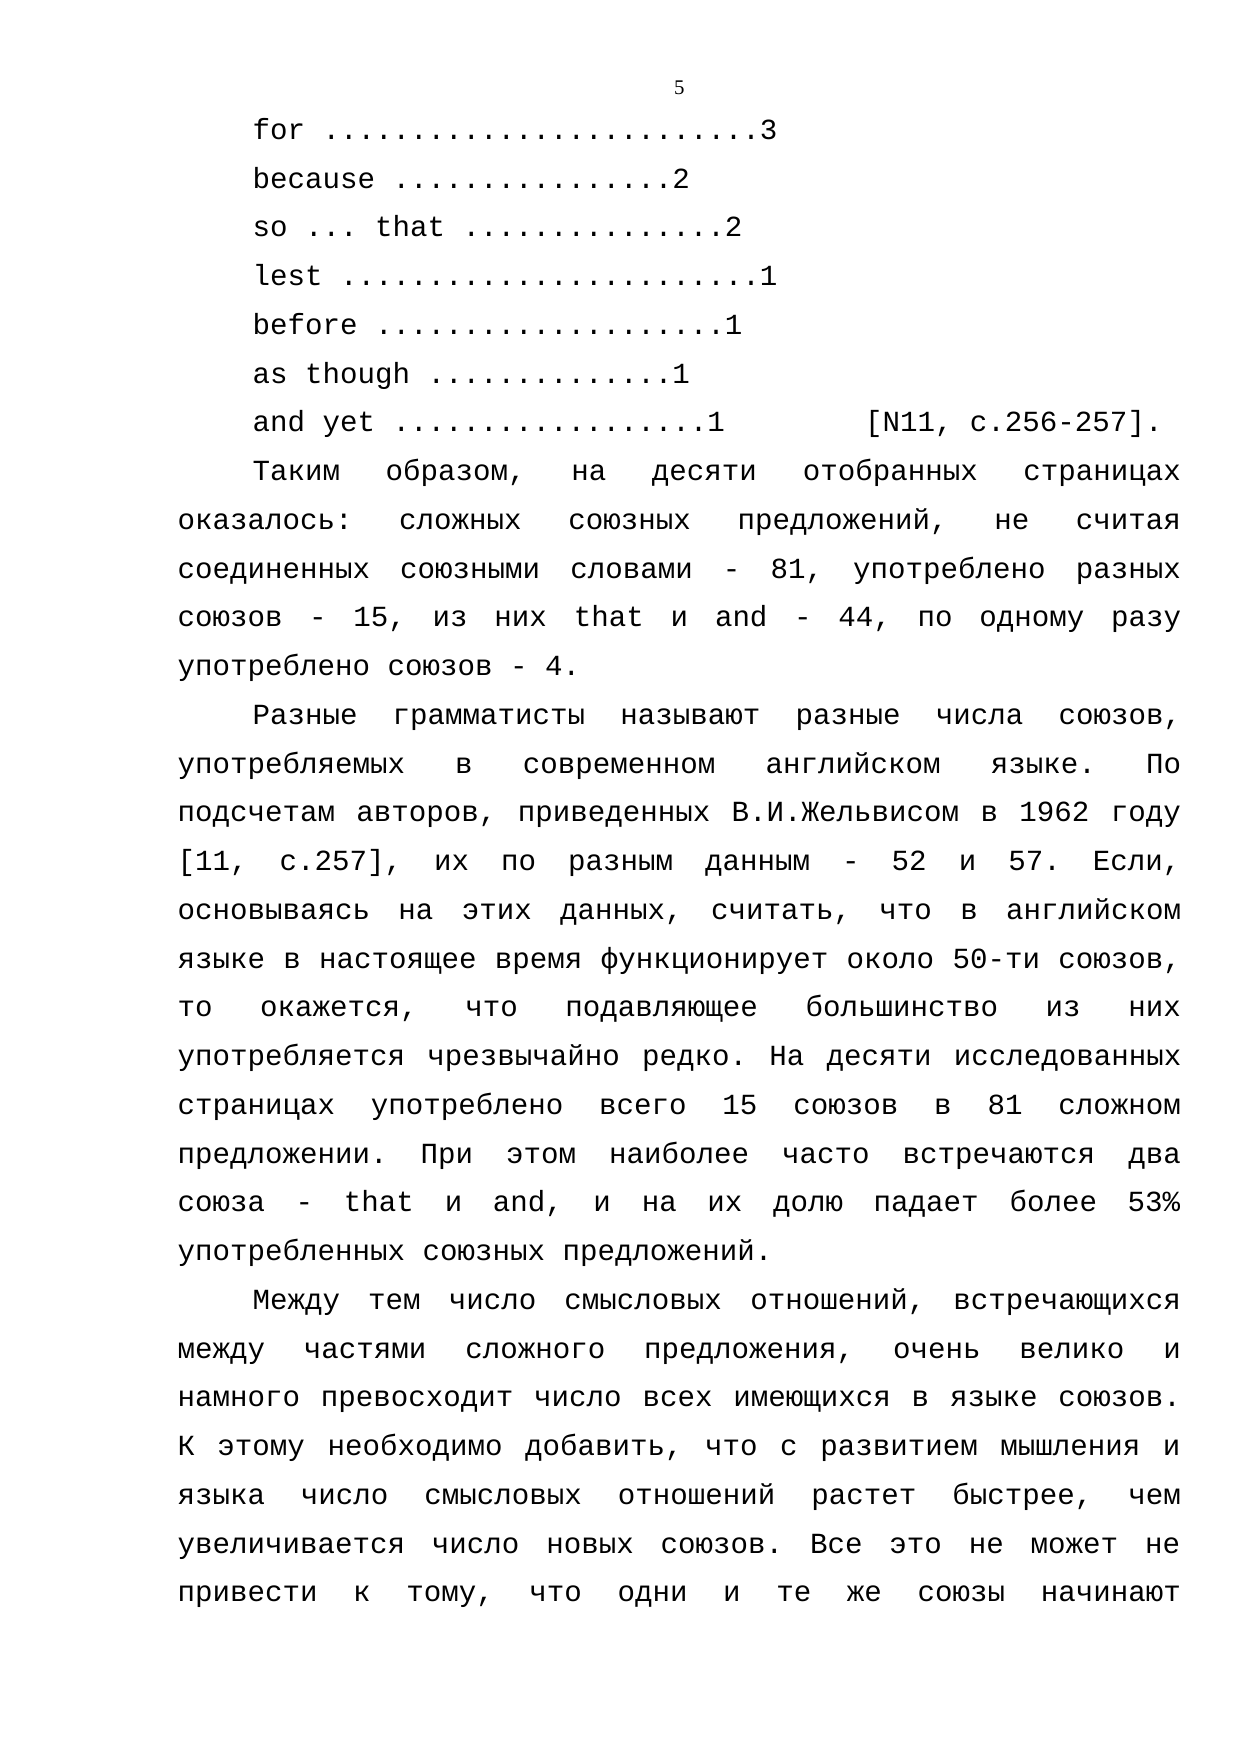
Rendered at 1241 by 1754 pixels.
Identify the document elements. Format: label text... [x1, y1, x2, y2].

text so ... that ...............2 [177, 213, 1181, 245]
text lest ........................1 [177, 262, 1181, 294]
text Таким образом, на десяти отобранных страницах оказалось: сложных союзных предложений, не считая соединенных союзными словами - 81, употреблено разных союзов - 15, из них that и and - 44, по одному разу употреблено союзов - 4. [177, 457, 1181, 684]
text before ....................1 [177, 310, 1181, 343]
text because ................2 [177, 164, 1181, 197]
text as though ..............1 [177, 359, 1181, 392]
text Разные грамматисты называют разные числа союзов, употребляемых в современном английском языке. По подсчетам авторов, приведенных В.И.Жельвисом в 1962 году [11, с.257], их по разным данным - 52 и 57. Если, основываясь на этих данных, считать, что в английском языке в настоящее время функционирует около 50-ти союзов, то окажется, что подавляющее большинство из них употребляется чрезвычайно редко. На десяти исследованных страницах употреблено всего 15 союзов в 81 сложном предложении. При этом наиболее часто встречаются два союза - that и and, и на их долю падает более 53% употребленных союзных предложений. [177, 700, 1181, 1269]
text for .........................3 [177, 99, 1181, 148]
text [177, 1285, 1181, 1610]
text and yet ..................1 [N11, с.256-257]. [177, 408, 1181, 440]
